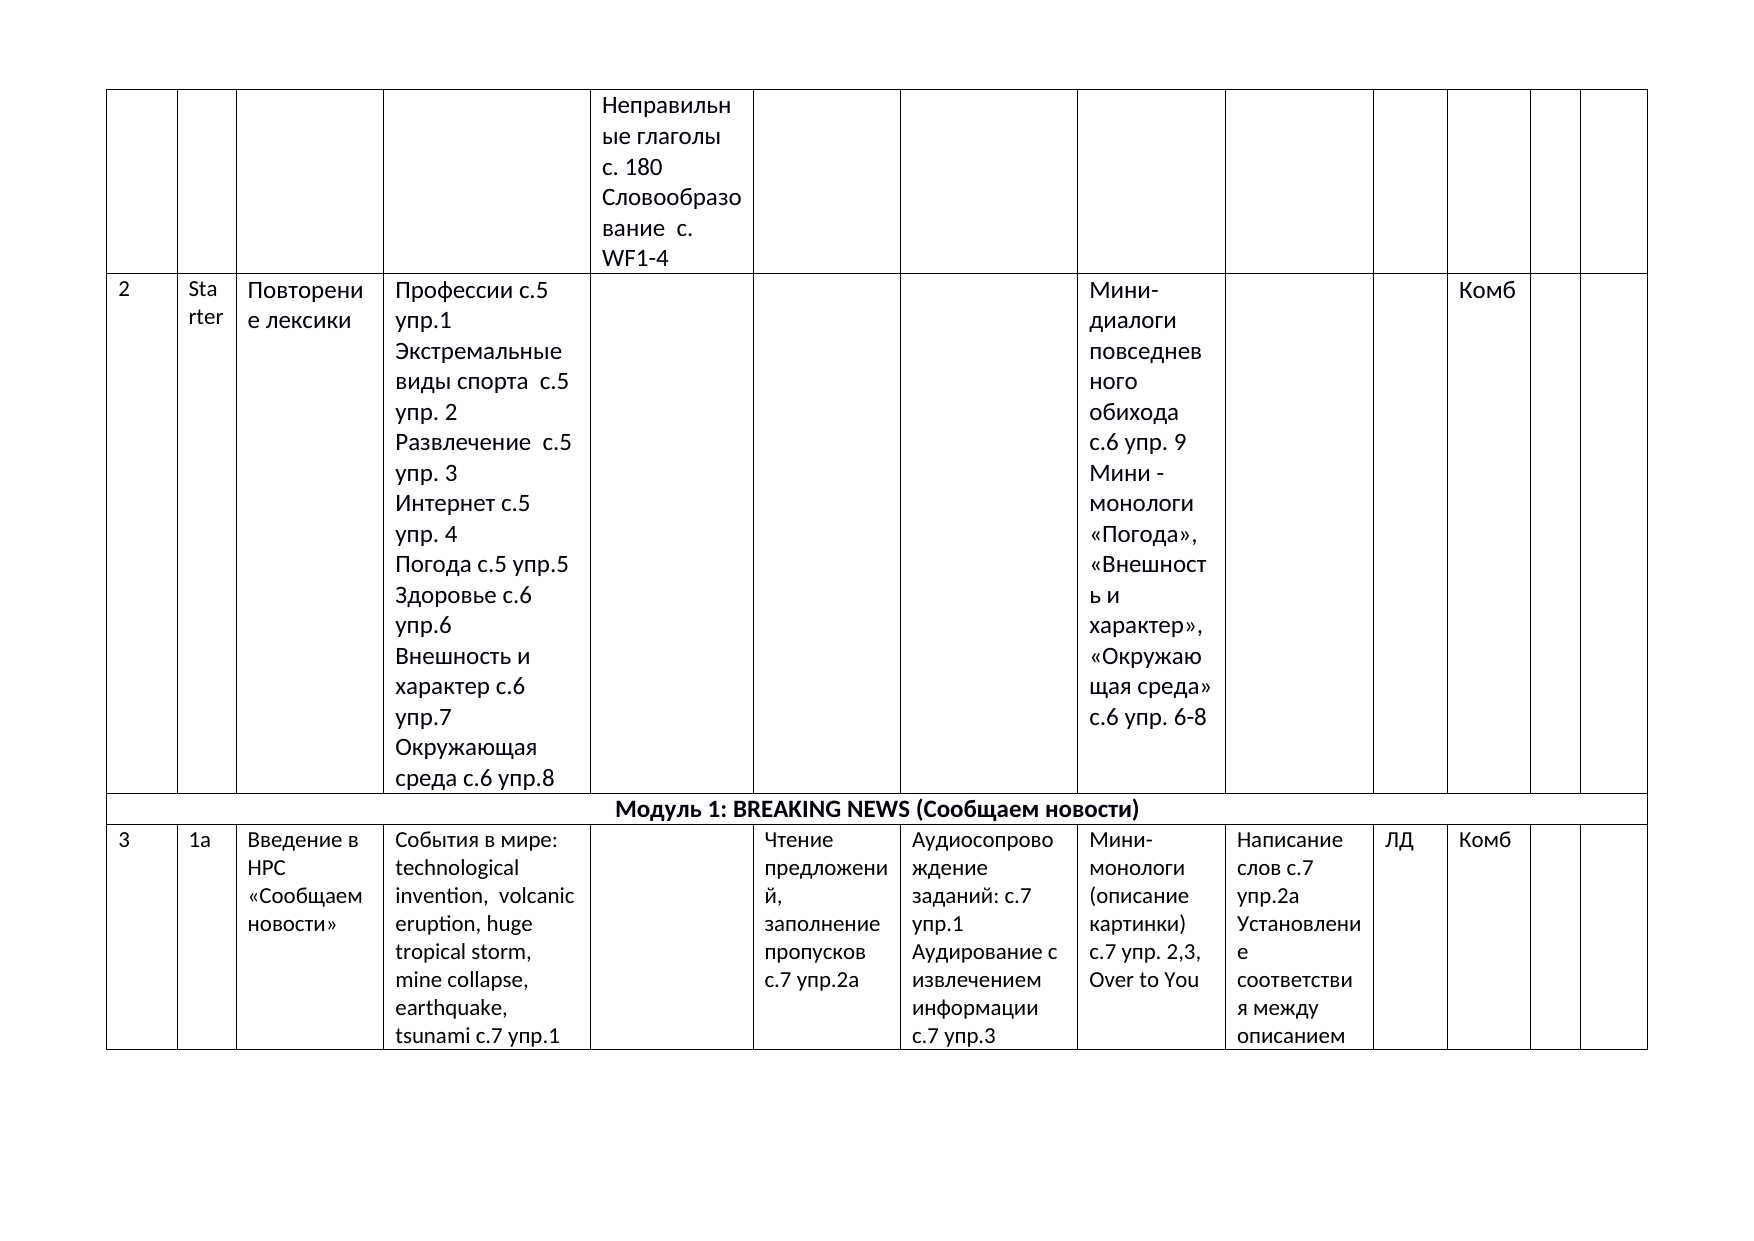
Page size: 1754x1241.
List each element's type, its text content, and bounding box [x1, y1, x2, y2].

table_cell 2 [107, 274, 177, 793]
table_cell [1078, 90, 1225, 273]
table_cell 1а [178, 825, 236, 1049]
table_cell [1531, 274, 1580, 793]
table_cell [384, 825, 590, 1049]
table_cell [1078, 825, 1225, 1049]
table_cell [1226, 90, 1373, 273]
table_cell [901, 90, 1077, 273]
table_cell Профессии с.5 упр.1 Экстремальные виды спорта с.5 упр. 2 Развлечение с.5 упр. 3 Интернет с.5 упр. 4 Погода с.5 упр.5 Здоровье с.6 упр.6 Внешность и характер с.6 упр.7 Окружающая среда с.6 упр.8 [384, 274, 590, 793]
table_cell [901, 274, 1077, 793]
table_cell Starter [178, 274, 236, 793]
table_cell [1531, 90, 1580, 273]
table_cell [1581, 274, 1647, 793]
table_cell [754, 274, 900, 793]
table_cell [178, 90, 236, 273]
table_cell Комб [1448, 825, 1530, 1049]
table_cell [1226, 274, 1373, 793]
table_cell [237, 825, 383, 1049]
table_cell Повторение лексики [237, 274, 383, 793]
table_cell Модуль 1: BREAKING NEWS (Сообщаем новости) [107, 794, 1647, 824]
table_cell 3 [107, 825, 177, 1049]
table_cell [591, 90, 753, 273]
table_cell [1374, 274, 1447, 793]
table_cell Мини- диалоги повседневного обихода с.6 упр. 9 Мини - монологи «Погода», «Внешность и характер», «Окружающая среда» с.6 упр. 6-8 [1078, 274, 1225, 793]
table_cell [754, 825, 900, 1049]
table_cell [384, 90, 590, 273]
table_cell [237, 90, 383, 273]
table_cell [1374, 90, 1447, 273]
table_cell [591, 274, 753, 793]
table_cell 1 [107, 90, 177, 273]
table_cell [591, 825, 753, 1049]
table_cell ЛД [1374, 825, 1447, 1049]
table_cell [1581, 825, 1647, 1049]
table_cell [1581, 90, 1647, 273]
table_cell [1448, 90, 1530, 273]
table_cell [901, 825, 1077, 1049]
table_cell [1531, 825, 1580, 1049]
table_cell Комб [1448, 274, 1530, 793]
table_cell [754, 90, 900, 273]
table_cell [1226, 825, 1373, 1049]
